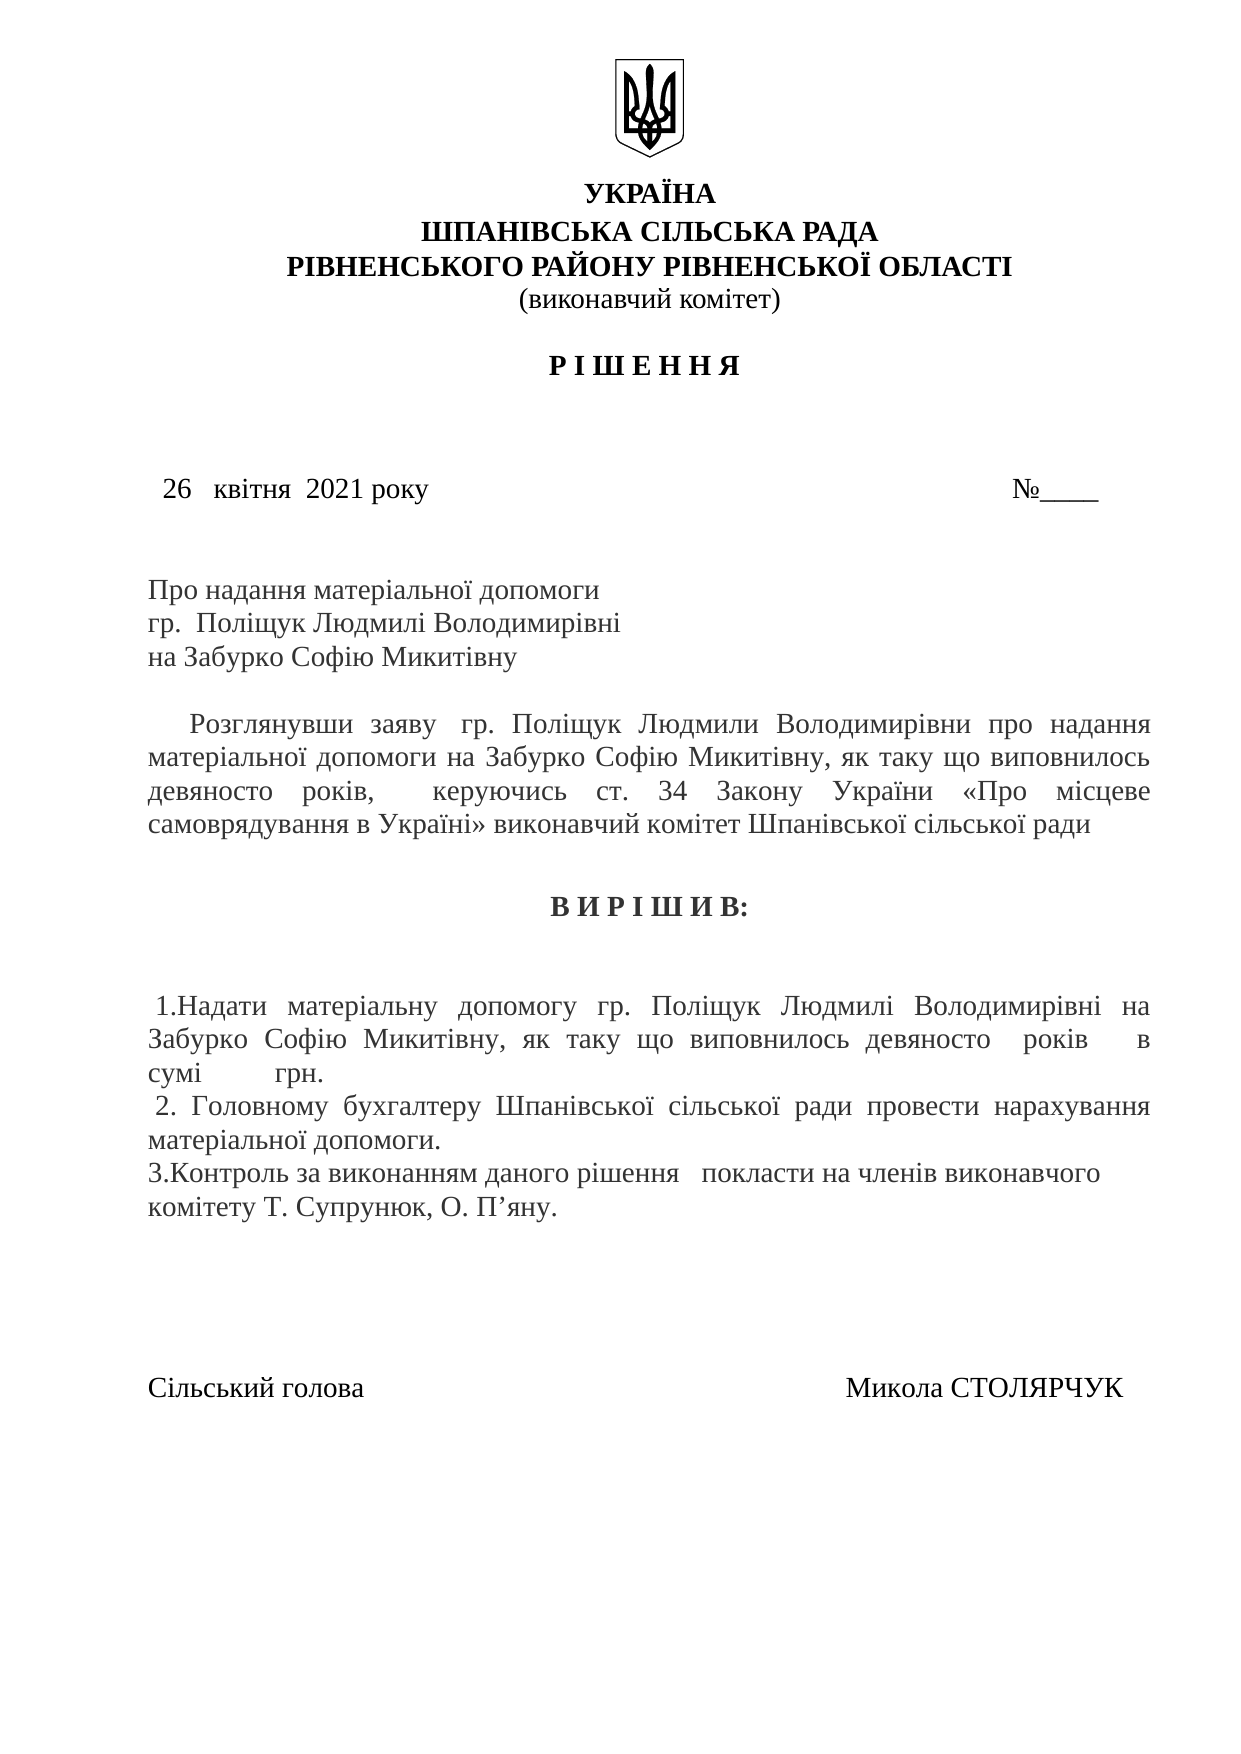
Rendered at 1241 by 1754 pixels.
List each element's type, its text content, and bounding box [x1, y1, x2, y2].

text 26 квітня 2021 року №____ [148, 471, 1152, 505]
text на Забурко Софію Микитівну [148, 639, 1152, 672]
text РІВНЕНСЬКОГО РАЙОНУ РІВНЕНСЬКОЇ ОБЛАСТІ [148, 258, 1152, 281]
text ШПАНІВСЬКА сільська рада [856, 223, 1152, 246]
text Р І Ш Е Н Н Я [148, 348, 1152, 382]
text гр. Поліщук Людмилі Володимирівні [148, 605, 1152, 639]
text (виконавчий комітет) [148, 281, 1152, 314]
text 1.Надати матеріальну допомогу гр. Поліщук Людмилі Володимирівні на Забурко Софію Микитівну, як таку що виповнилось девяносто років в сумі грн. [148, 988, 1152, 1088]
text Україна [148, 177, 1152, 210]
text В И Р І Ш И В: [148, 889, 1152, 923]
text Сільський голова Микола СТОЛЯРЧУК [148, 1370, 1152, 1403]
text 2. Головному бухгалтеру Шпанівської сільської ради провести нарахування матеріальної допомоги. [148, 1088, 1152, 1155]
text 3.Контроль за виконанням даного рішення покласти на членів виконавчого комітету Т. Супрунюк, О. П’яну. [148, 1155, 1152, 1222]
text ШПАНІВСЬКА сільська рада [148, 223, 838, 246]
text Про надання матеріальної допомоги [148, 572, 1152, 605]
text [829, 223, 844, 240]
text Розглянувши заяву гр. Поліщук Людмили Володимирівни про надання матеріальної допомоги на Забурко Софію Микитівну, як таку що виповнилось девяносто років, керуючись ст. 34 Закону України «Про місцеве самоврядування в Україні» виконавчий комітет Шпанівської сільської ради [148, 706, 1152, 840]
